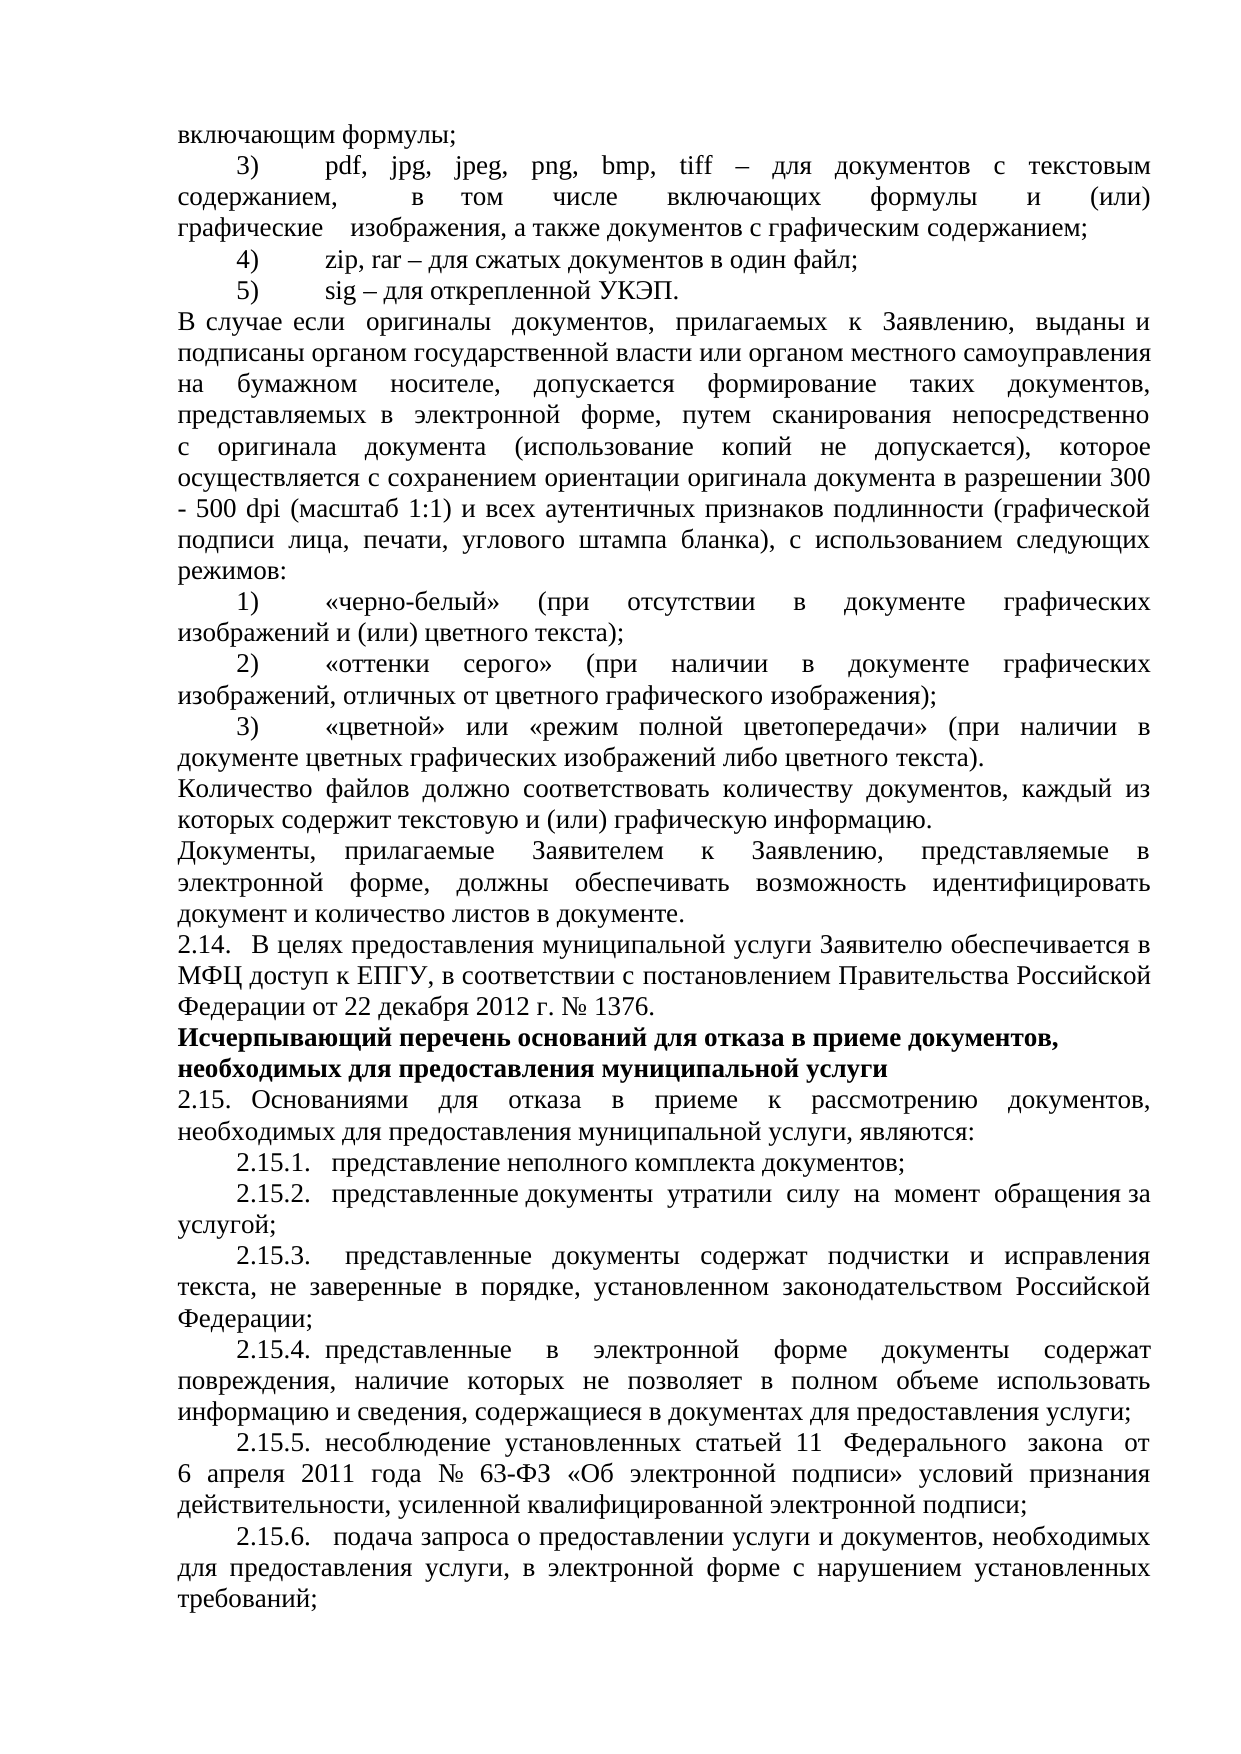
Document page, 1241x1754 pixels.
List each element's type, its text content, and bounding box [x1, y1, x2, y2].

text Количество файлов должно соответствовать количеству документов, каждый из которых содержит текстовую и (или) графическую информацию. [177, 772, 1152, 834]
text Исчерпывающий перечень оснований для отказа в приеме документов, необходимых для предоставления муниципальной услуги [177, 1021, 1152, 1084]
list «цветной» или «режим полной цветопередачи» (при наличии в документе цветных графических изображений либо цветного текста). [177, 710, 1152, 772]
text В случае если оригиналы документов, прилагаемых к Заявлению, выданы и подписаны органом государственной власти или органом местного самоуправления на бумажном носителе, допускается формирование таких документов, представляемых в электронной форме, путем сканирования непосредственно с оригинала документа (использование копий не допускается), которое осуществляется с сохранением ориентации оригинала документа в разрешении 300 - 500 dpi (масштаб 1:1) и всех аутентичных признаков подлинности (графической подписи лица, печати, углового штампа бланка), с использованием следующих режимов: [177, 305, 1152, 585]
list представленные документы утратили силу на момент обращения за услугой; [177, 1177, 1152, 1239]
list В целях предоставления муниципальной услуги Заявителю обеспечивается в МФЦ доступ к ЕПГУ, в соответствии с постановлением Правительства Российской Федерации от 22 декабря 2012 г. № 1376. [177, 928, 1152, 1021]
list подача запроса о предоставлении услуги и документов, необходимых для предоставления услуги, в электронной форме с нарушением установленных требований; [177, 1520, 1152, 1613]
list представление неполного комплекта документов; [177, 1146, 1152, 1177]
list Основаниями для отказа в приеме к рассмотрению документов, необходимых для предоставления муниципальной услуги, являются: [177, 1084, 1152, 1146]
list представленные документы содержат подчистки и исправления текста, не заверенные в порядке, установленном законодательством Российской Федерации; [177, 1239, 1152, 1333]
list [177, 118, 1152, 149]
list zip, rar – для сжатых документов в один файл; [177, 243, 1152, 274]
list представленные в электронной форме документы содержат повреждения, наличие которых не позволяет в полном объеме использовать информацию и сведения, содержащиеся в документах для предоставления услуги; [177, 1333, 1152, 1426]
list «оттенки серого» (при наличии в документе графических изображений, отличных от цветного графического изображения); [177, 648, 1152, 710]
list sig – для открепленной УКЭП. [177, 274, 1152, 305]
list несоблюдение установленных статьей 11 Федерального закона от 6 апреля 2011 года № 63-ФЗ «Об электронной подписи» условий признания действительности, усиленной квалифицированной электронной подписи; [177, 1426, 1152, 1520]
list «черно-белый» (при отсутствии в документе графических изображений и (или) цветного текста); [177, 585, 1152, 648]
text Документы, прилагаемые Заявителем к Заявлению, представляемые в электронной форме, должны обеспечивать возможность идентифицировать документ и количество листов в документе. [177, 834, 1152, 928]
list pdf, jpg, jpeg, png, bmp, tiff – для документов с текстовым содержанием, в том числе включающих формулы и (или) графические изображения, а также документов с графическим содержанием; [177, 149, 1152, 243]
